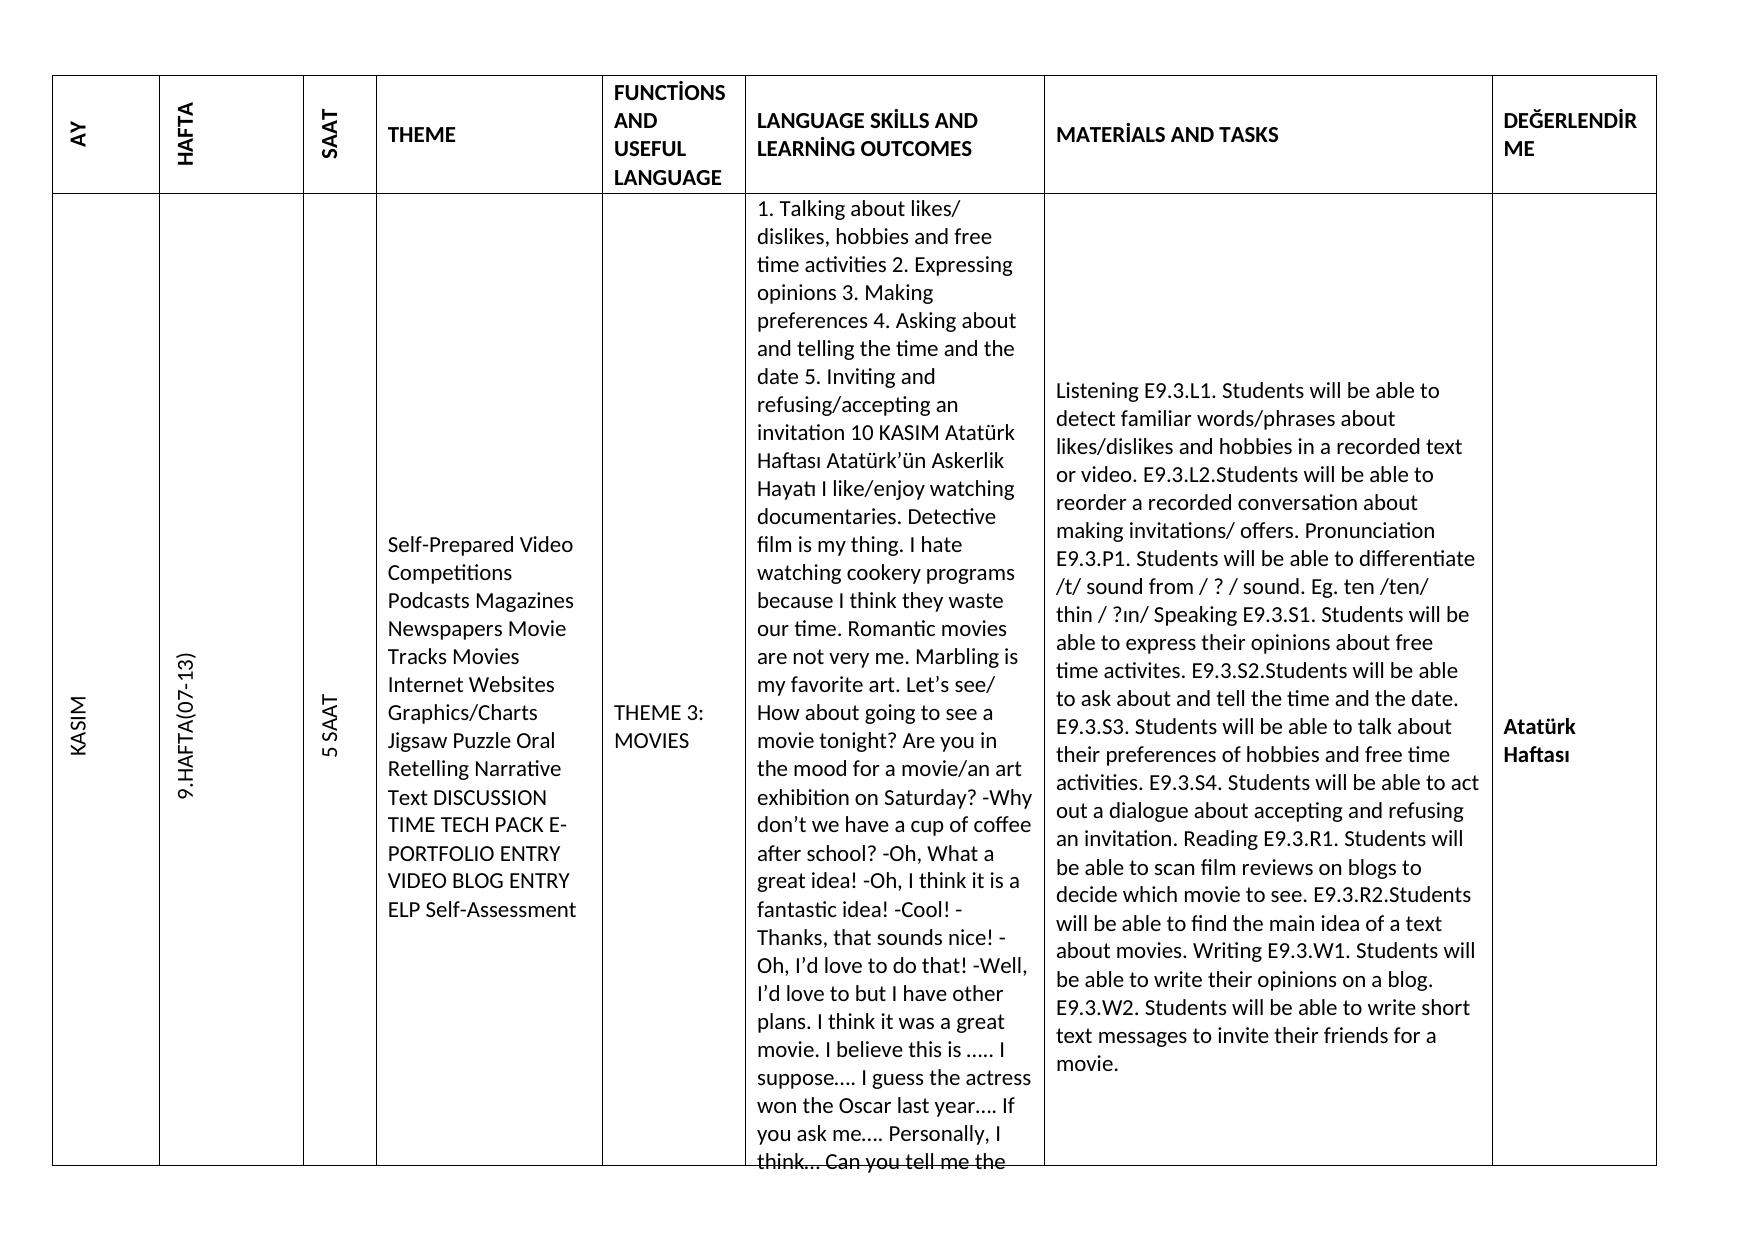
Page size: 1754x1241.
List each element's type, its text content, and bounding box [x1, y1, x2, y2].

table_header THEME [377, 76, 602, 193]
table_header HAFTA [160, 76, 303, 193]
table_header SAAT [304, 76, 376, 193]
table_header FUNCTİONS AND USEFUL LANGUAGE [603, 76, 745, 193]
table_header DEĞERLENDİRME [1493, 76, 1656, 193]
table_cell 5 SAAT [304, 194, 376, 1165]
table_header LANGUAGE SKİLLS AND LEARNİNG OUTCOMES [746, 76, 1044, 193]
table_cell THEME 3: MOVIES [603, 194, 745, 1165]
table_header AY [53, 76, 159, 193]
table_cell KASIM [53, 194, 159, 1165]
table_cell 9.HAFTA(07-13) [160, 194, 303, 1165]
table_cell Atatürk Haftası [1493, 194, 1656, 1165]
table_header MATERİALS AND TASKS [1045, 76, 1492, 193]
